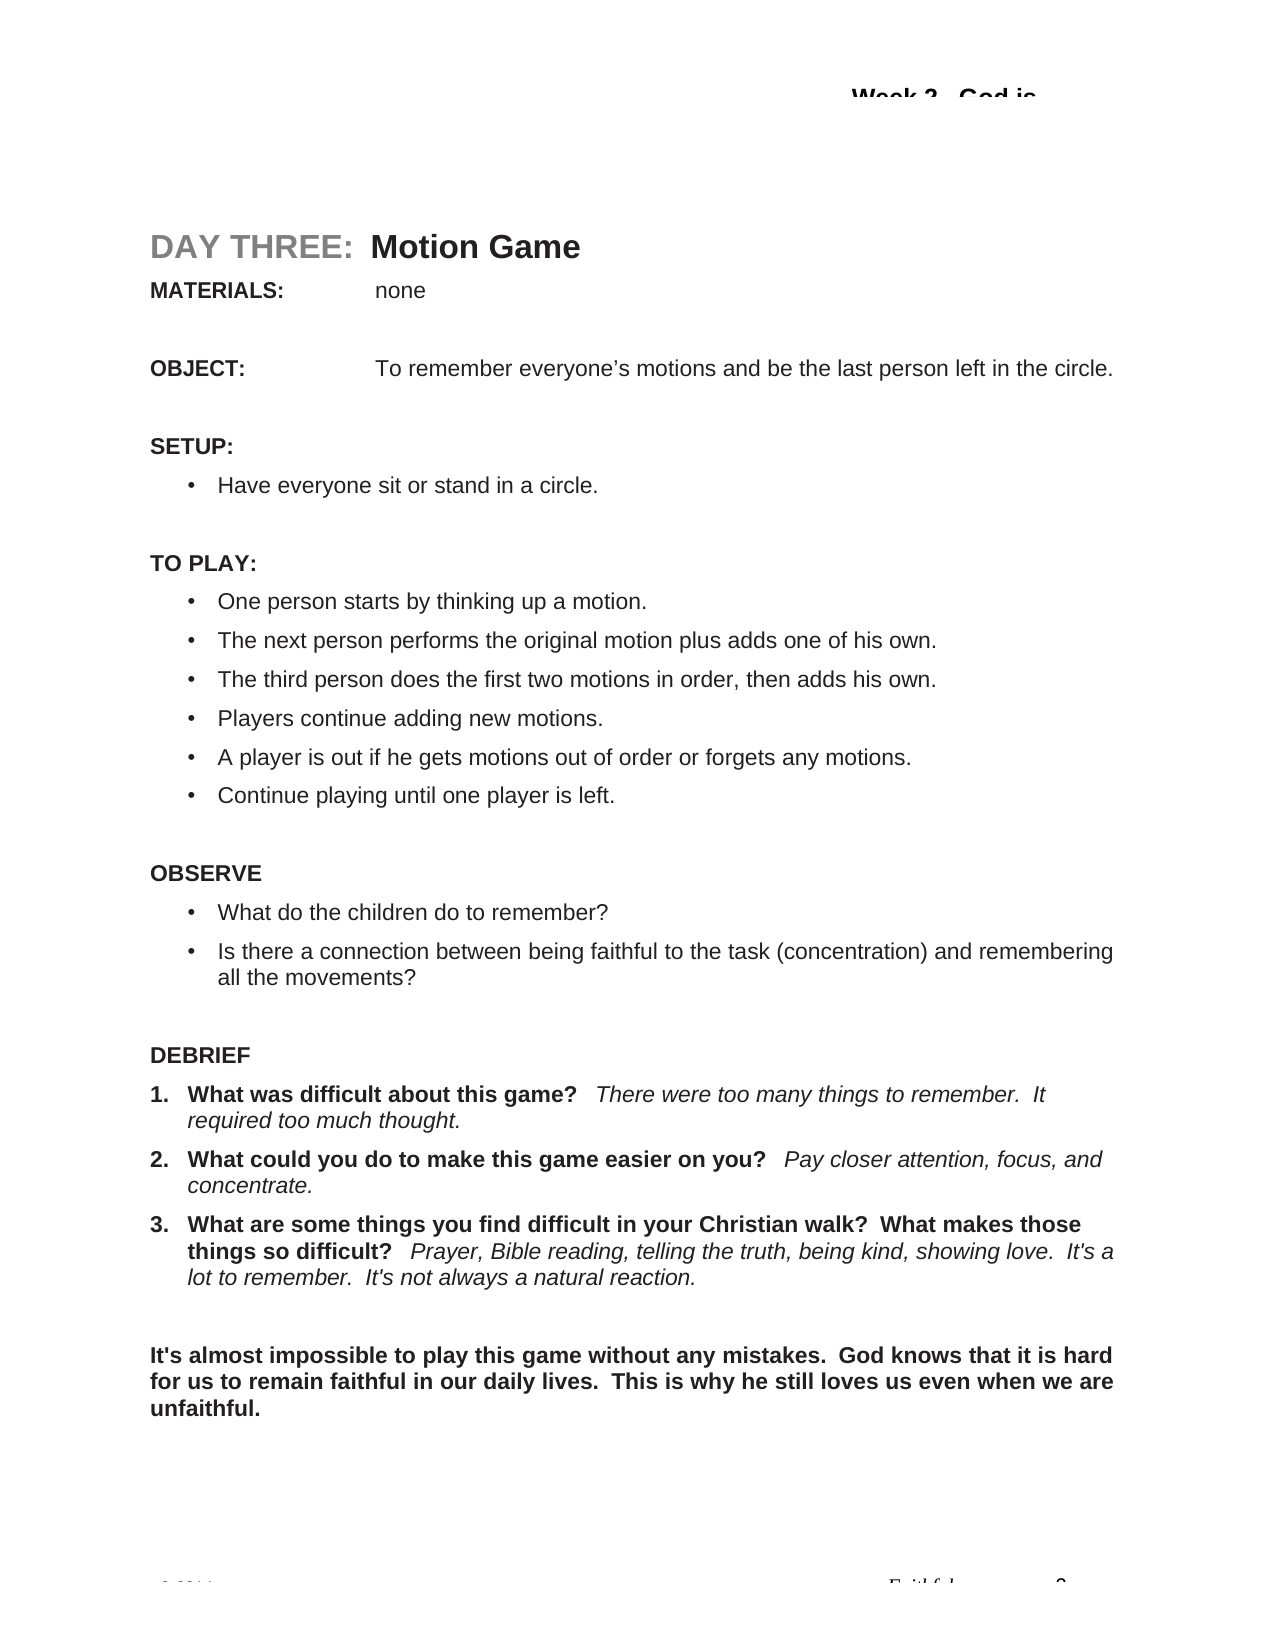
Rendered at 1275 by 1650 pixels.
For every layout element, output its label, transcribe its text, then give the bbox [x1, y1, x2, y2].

list The next person performs the original motion plus adds one of his own. [187, 627, 1137, 653]
list A player is out if he gets motions out of order or forgets any motions. [187, 744, 1137, 770]
subtitle OBSERVE [150, 860, 1137, 887]
list Have everyone sit or stand in a circle. [187, 472, 1137, 498]
subtitle SETUP: [150, 433, 1137, 459]
text MATERIALS: none [150, 277, 1137, 304]
list What was difficult about this game? There were too many things to remember. It required too much thought. [150, 1081, 1048, 1134]
list The third person does the first two motions in order, then adds his own. [187, 666, 1137, 692]
list Players continue adding new motions. [187, 705, 1137, 731]
list Continue playing until one player is left. [187, 782, 1137, 809]
list What could you do to make this game easier on you? Pay closer attention, focus, and concentrate. [150, 1146, 1102, 1199]
list One person starts by thinking up a motion. [187, 588, 1137, 615]
text OBJECT: To remember everyone’s motions and be the last person left in the circle. [150, 355, 1137, 381]
subtitle TO PLAY: [150, 549, 1137, 576]
subtitle DEBRIEF [150, 1042, 1137, 1068]
list Is there a connection between being faithful to the task (concentration) and remembering all the movements? [187, 938, 1116, 991]
list What are some things you find difficult in your Christian walk? What makes those things so difficult? Prayer, Bible reading, telling the truth, being kind, showing love. It's a lot to remember. It's not always a natural reaction. [150, 1211, 1116, 1290]
list What do the children do to remember? [187, 899, 1137, 925]
subtitle DAY THREE: Motion Game [150, 227, 1137, 265]
subtitle It's almost impossible to play this game without any mistakes. God knows that it is hard for us to remain faithful in our daily lives. This is why he still loves us even when we are unfaithful. [150, 1342, 1113, 1421]
